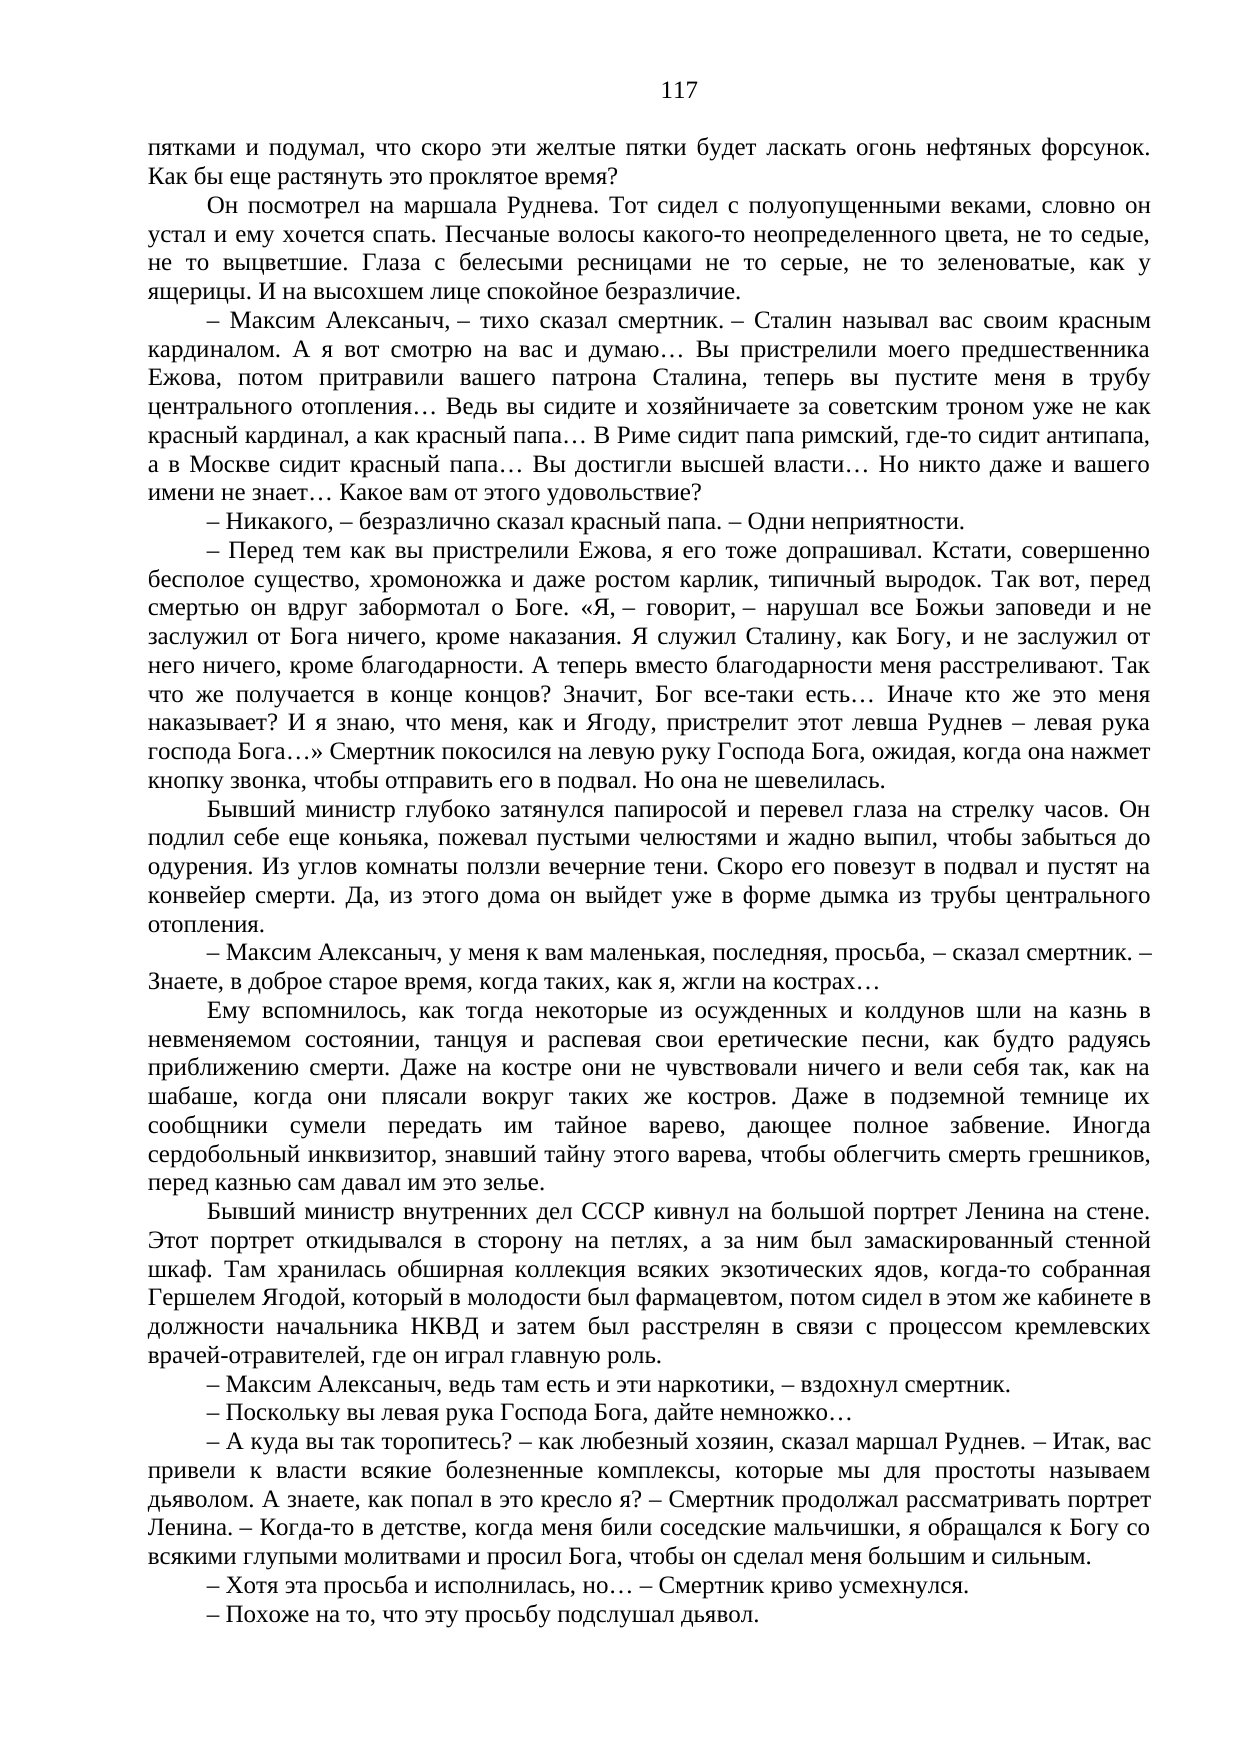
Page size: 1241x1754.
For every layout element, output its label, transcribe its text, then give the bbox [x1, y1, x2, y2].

text – Похоже на то, что эту просьбу подслушал дьявол. [148, 1599, 1152, 1627]
text Он посмотрел на маршала Руднева. Тот сидел с полуопущенными веками, словно он устал и ему хочется спать. Песчаные волосы какого-то неопределенного цвета, не то седые, не то выцветшие. Глаза с белесыми ресницами не то серые, не то зеленоватые, как у ящерицы. И на высохшем лице спокойное безразличие. [148, 190, 1152, 305]
text – Никакого, – безразлично сказал красный папа. – Одни неприятности. [148, 506, 1152, 535]
text – Максим Алексаныч, у меня к вам маленькая, последняя, просьба, – сказал смертник. – Знаете, в доброе старое время, когда таких, как я, жгли на кострах… [148, 937, 1152, 995]
text – Максим Алексаныч, ведь там есть и эти наркотики, – вздохнул смертник. [148, 1369, 1152, 1397]
text – Максим Алексаныч, – тихо сказал смертник. – Сталин называл вас своим красным кардиналом. А я вот смотрю на вас и думаю… Вы пристрелили моего предшественника Ежова, потом притравили вашего патрона Сталина, теперь вы пустите меня в трубу центрального отопления… Ведь вы сидите и хозяйничаете за советским троном уже не как красный кардинал, а как красный папа… В Риме сидит папа римский, где-то сидит антипапа, а в Москве сидит красный папа… Вы достигли высшей власти… Но никто даже и вашего имени не знает… Какое вам от этого удовольствие? [148, 305, 1152, 506]
text – Перед тем как вы пристрелили Ежова, я его тоже допрашивал. Кстати, совершенно бесполое существо, хромоножка и даже ростом карлик, типичный выродок. Так вот, перед смертью он вдруг забормотал о Боге. «Я, – говорит, – нарушал все Божьи заповеди и не заслужил от Бога ничего, кроме наказания. Я служил Сталину, как Богу, и не заслужил от него ничего, кроме благодарности. А теперь вместо благодарности меня расстреливают. Так что же получается в конце концов? Значит, Бог все-таки есть… Иначе кто же это меня наказывает? И я знаю, что меня, как и Ягоду, пристрелит этот левша Руднев – левая рука господа Бога…» Смертник покосился на левую руку Господа Бога, ожидая, когда она нажмет кнопку звонка, чтобы отправить его в подвал. Но она не шевелилась. [148, 535, 1152, 794]
text – Хотя эта просьба и исполнилась, но… – Смертник криво усмехнулся. [148, 1570, 1152, 1599]
text Бывший министр внутренних дел СССР кивнул на большой портрет Ленина на стене. Этот портрет откидывался в сторону на петлях, а за ним был замаскированный стенной шкаф. Там хранилась обширная коллекция всяких экзотических ядов, когда-то собранная Гершелем Ягодой, который в молодости был фармацевтом, потом сидел в этом же кабинете в должности начальника НКВД и затем был расстрелян в связи с процессом кремлевских врачей-отравителей, где он играл главную роль. [148, 1196, 1152, 1369]
text – А куда вы так торопитесь? – как любезный хозяин, сказал маршал Руднев. – Итак, вас привели к власти всякие болезненные комплексы, которые мы для простоты называем дьяволом. А знаете, как попал в это кресло я? – Смертник продолжал рассматривать портрет Ленина. – Когда-то в детстве, когда меня били соседские мальчишки, я обращался к Богу со всякими глупыми молитвами и просил Бога, чтобы он сделал меня большим и сильным. [148, 1426, 1152, 1570]
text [148, 132, 1152, 190]
text Ему вспомнилось, как тогда некоторые из осужденных и колдунов шли на казнь в невменяемом состоянии, танцуя и распевая свои еретические песни, как будто радуясь приближению смерти. Даже на костре они не чувствовали ничего и вели себя так, как на шабаше, когда они плясали вокруг таких же костров. Даже в подземной темнице их сообщники сумели передать им тайное варево, дающее полное забвение. Иногда сердобольный инквизитор, знавший тайну этого варева, чтобы облегчить смерть грешников, перед казнью сам давал им это зелье. [148, 995, 1152, 1196]
text – Поскольку вы левая рука Господа Бога, дайте немножко… [148, 1397, 1152, 1426]
text Бывший министр глубоко затянулся папиросой и перевел глаза на стрелку часов. Он подлил себе еще коньяка, пожевал пустыми челюстями и жадно выпил, чтобы забыться до одурения. Из углов комнаты ползли вечерние тени. Скоро его повезут в подвал и пустят на конвейер смерти. Да, из этого дома он выйдет уже в форме дымка из трубы центрального отопления. [148, 794, 1152, 937]
